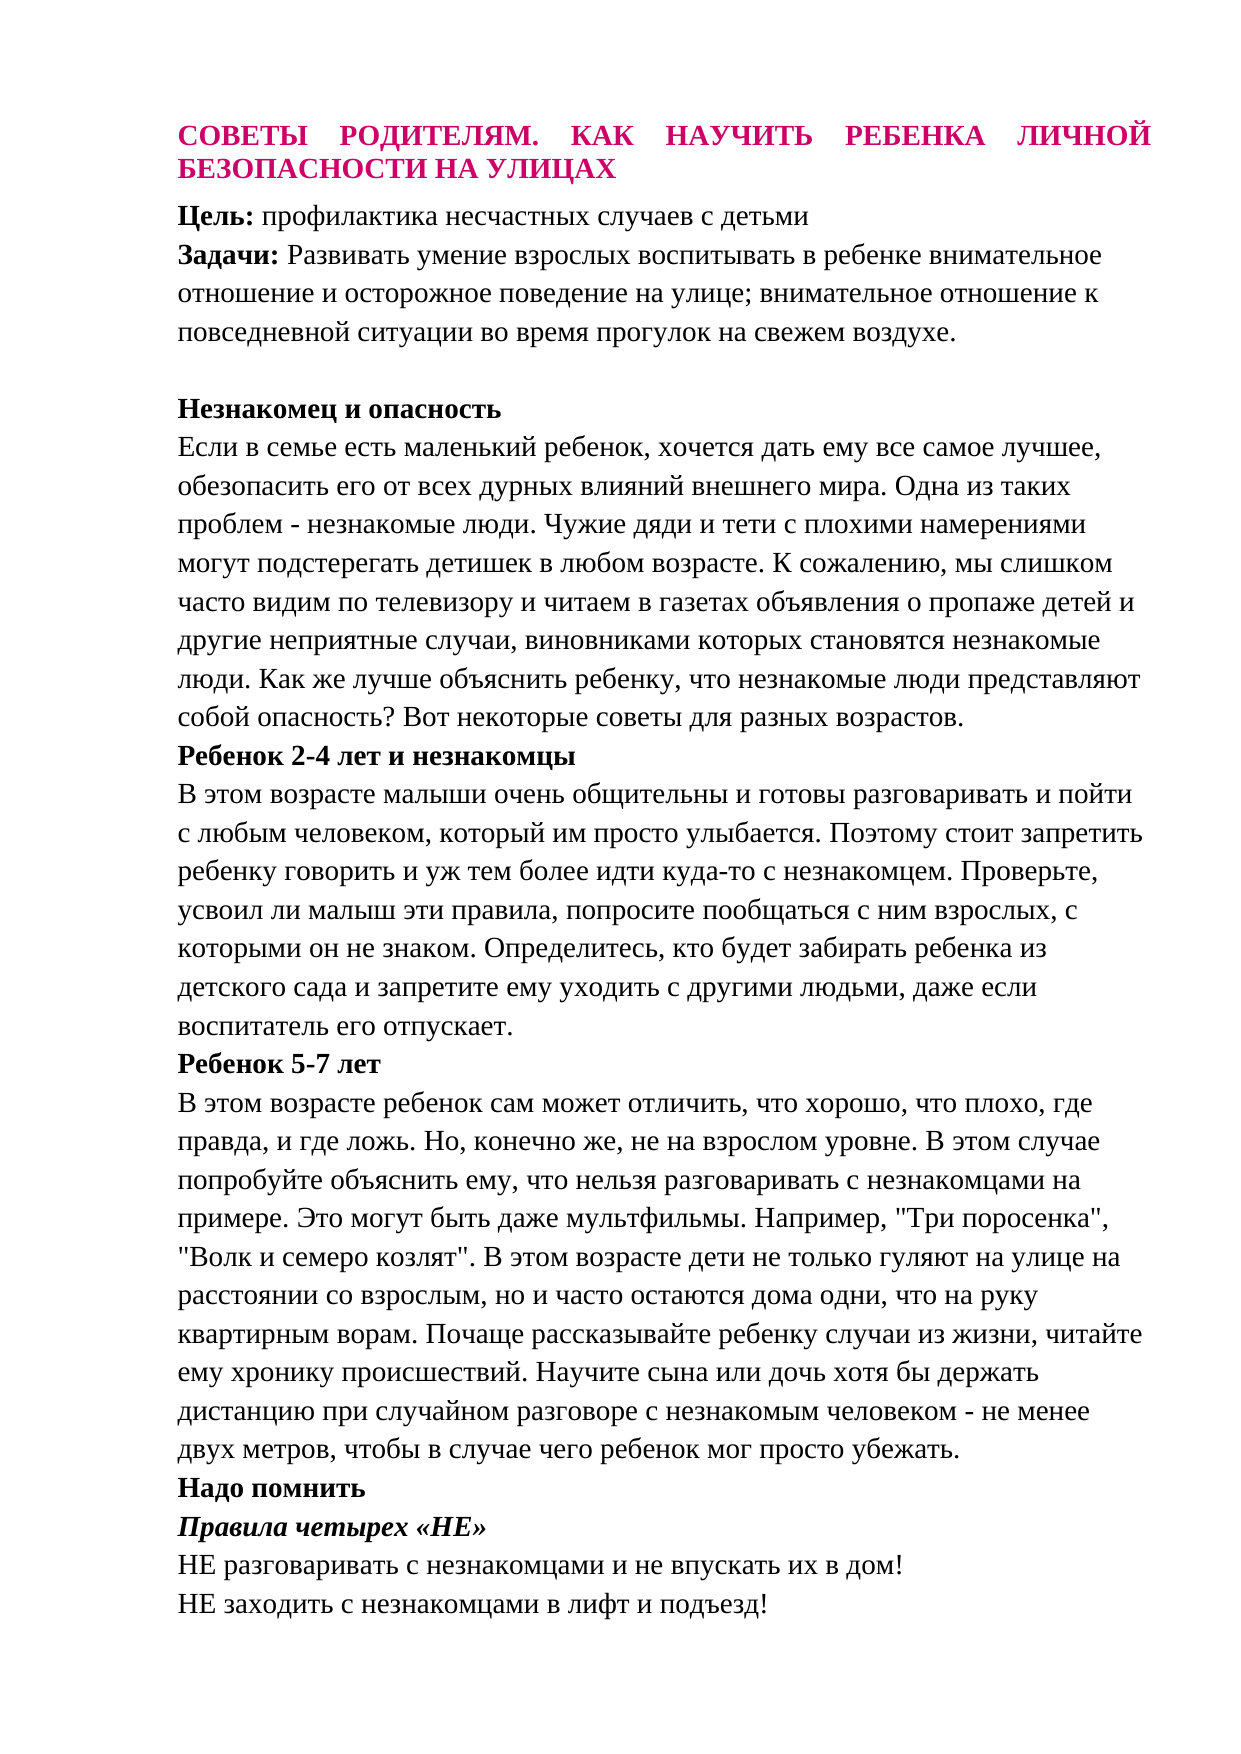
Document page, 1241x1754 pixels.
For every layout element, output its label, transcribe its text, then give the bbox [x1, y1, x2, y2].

text СОВЕТЫ РОДИТЕЛЯМ. КАК НАУЧИТЬ РЕБЕНКА ЛИЧНОЙ БЕЗОПАСНОСТИ НА УЛИЦАХ [177, 118, 1152, 185]
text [177, 198, 1152, 1619]
